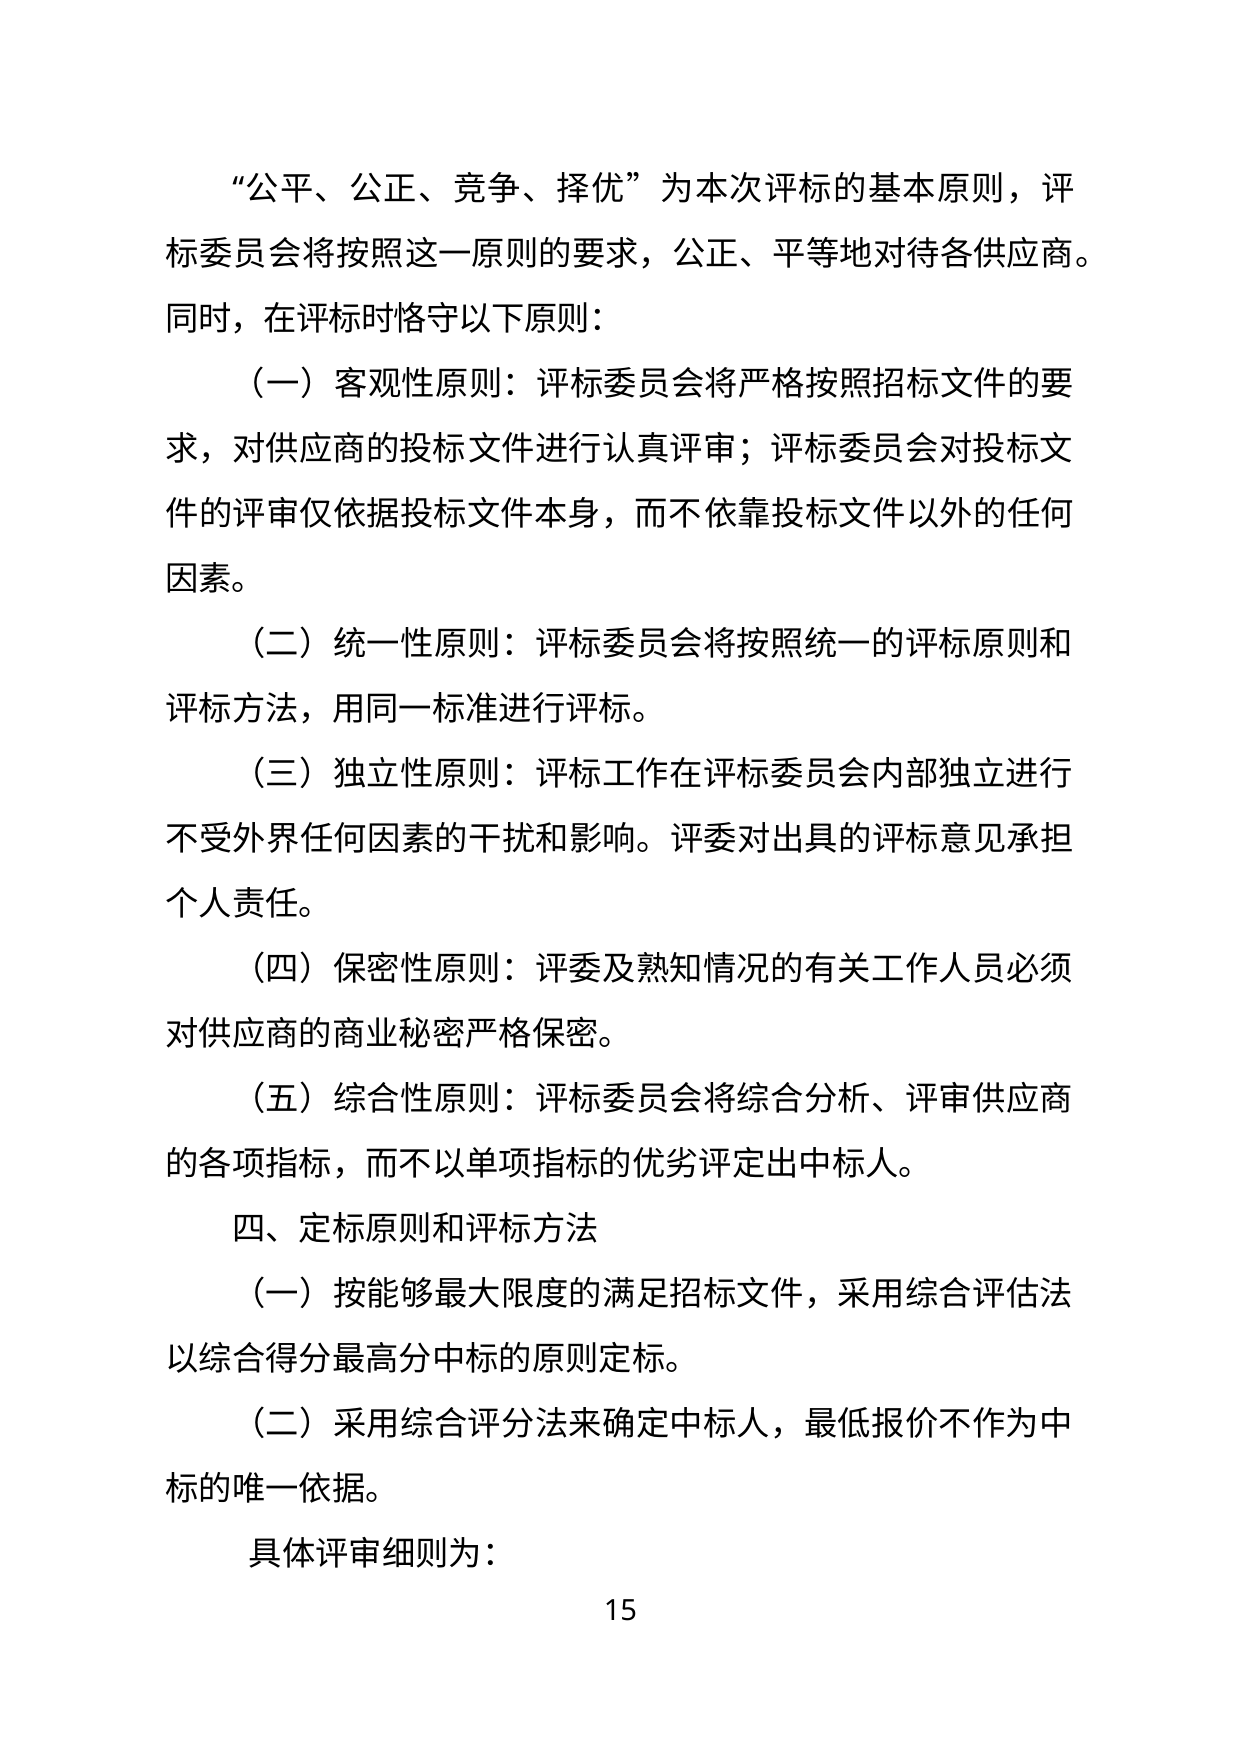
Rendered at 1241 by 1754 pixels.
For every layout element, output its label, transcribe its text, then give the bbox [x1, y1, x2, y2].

text （二）统一性原则：评标委员会将按照统一的评标原则和评标方法，用同一标准进行评标。 [165, 608, 1075, 738]
text “公平、公正、竞争、择优”为本次评标的基本原则，评标委员会将按照这一原则的要求，公正、平等地对待各供应商。同时，在评标时恪守以下原则： [165, 153, 1075, 348]
text （三）独立性原则：评标工作在评标委员会内部独立进行，不受外界任何因素的干扰和影响。评委对出具的评标意见承担个人责任。 [165, 738, 1075, 933]
text （五）综合性原则：评标委员会将综合分析、评审供应商的各项指标，而不以单项指标的优劣评定出中标人。 [165, 1063, 1075, 1193]
text （一）客观性原则：评标委员会将严格按照招标文件的要求，对供应商的投标文件进行认真评审；评标委员会对投标文件的评审仅依据投标文件本身，而不依靠投标文件以外的任何因素。 [165, 348, 1075, 608]
text （二）采用综合评分法来确定中标人，最低报价不作为中标的唯一依据。 [165, 1388, 1075, 1518]
text （四）保密性原则：评委及熟知情况的有关工作人员必须对供应商的商业秘密严格保密。 [165, 933, 1075, 1063]
text 四、定标原则和评标方法 [165, 1193, 1075, 1258]
text 具体评审细则为： [165, 1518, 1075, 1583]
text （一）按能够最大限度的满足招标文件，采用综合评估法，以综合得分最高分中标的原则定标。 [165, 1258, 1075, 1388]
